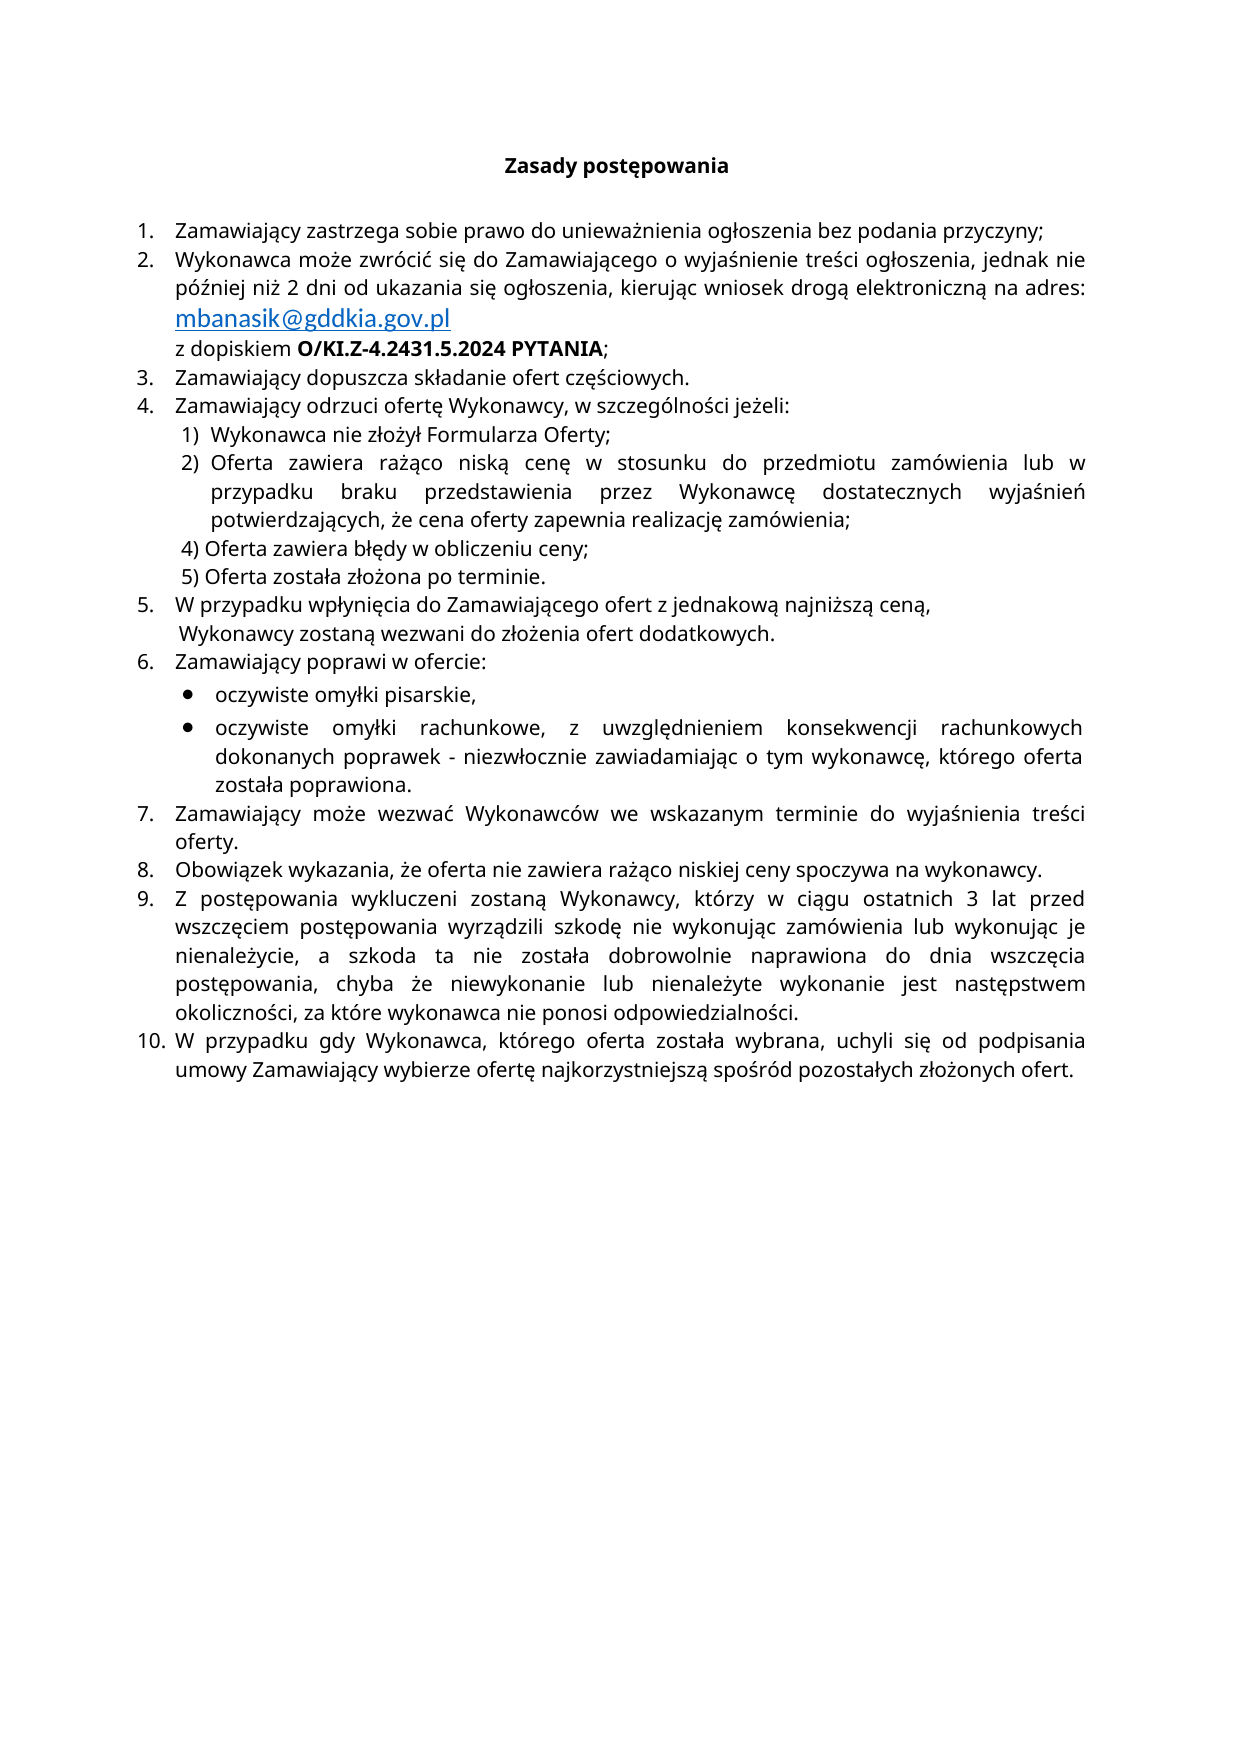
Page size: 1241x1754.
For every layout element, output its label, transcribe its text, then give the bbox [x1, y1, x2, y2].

list Zamawiający odrzuci ofertę Wykonawcy, w szczególności jeżeli: [137, 391, 1087, 420]
list Wykonawca nie złożył Formularza Oferty; [181, 420, 1087, 448]
list Zamawiający zastrzega sobie prawo do unieważnienia ogłoszenia bez podania przyczyny; [137, 216, 1087, 245]
list Obowiązek wykazania, że oferta nie zawiera rażąco niskiej ceny spoczywa na wykonawcy. [137, 856, 1087, 884]
list Wykonawca może zwrócić się do Zamawiającego o wyjaśnienie treści ogłoszenia, jednak nie później niż 2 dni od ukazania się ogłoszenia, kierując wniosek drogą elektroniczną na adres: mbanasik@gddkia.gov.pl [137, 245, 1087, 334]
list Oferta zawiera rażąco niską cenę w stosunku do przedmiotu zamówienia lub w przypadku braku przedstawienia przez Wykonawcę dostatecznych wyjaśnień potwierdzających, że cena oferty zapewnia realizację zamówienia; [181, 448, 1087, 534]
list Z postępowania wykluczeni zostaną Wykonawcy, którzy w ciągu ostatnich 3 lat przed wszczęciem postępowania wyrządzili szkodę nie wykonując zamówienia lub wykonując je nienależycie, a szkoda ta nie została dobrowolnie naprawiona do dnia wszczęcia postępowania, chyba że niewykonanie lub nienależyte wykonanie jest następstwem okoliczności, za które wykonawca nie ponosi odpowiedzialności. [137, 884, 1087, 1026]
list W przypadku gdy Wykonawca, którego oferta została wybrana, uchyli się od podpisania umowy Zamawiający wybierze ofertę najkorzystniejszą spośród pozostałych złożonych ofert. [137, 1026, 1087, 1083]
list oczywiste omyłki pisarskie, [181, 676, 1084, 709]
list Zamawiający dopuszcza składanie ofert częściowych. [136, 363, 1087, 391]
text z dopiskiem O/KI.Z-4.2431.5.2024 PYTANIA; [175, 334, 1087, 363]
text 4) Oferta zawiera błędy w obliczeniu ceny; [181, 534, 642, 562]
text Wykonawcy zostaną wezwani do złożenia ofert dodatkowych. [178, 619, 1081, 647]
list oczywiste omyłki rachunkowe, z uwzględnieniem konsekwencji rachunkowych dokonanych poprawek - niezwłocznie zawiadamiając o tym wykonawcę, którego oferta została poprawiona. [181, 709, 1084, 799]
subtitle Zasady postępowania [145, 151, 1089, 180]
list Zamawiający poprawi w ofercie: [137, 647, 1087, 676]
text 5) Oferta została złożona po terminie. [181, 562, 642, 591]
list Zamawiający może wezwać Wykonawców we wskazanym terminie do wyjaśnienia treści oferty. [137, 799, 1087, 856]
list W przypadku wpłynięcia do Zamawiającego ofert z jednakową najniższą ceną, [137, 591, 1087, 619]
